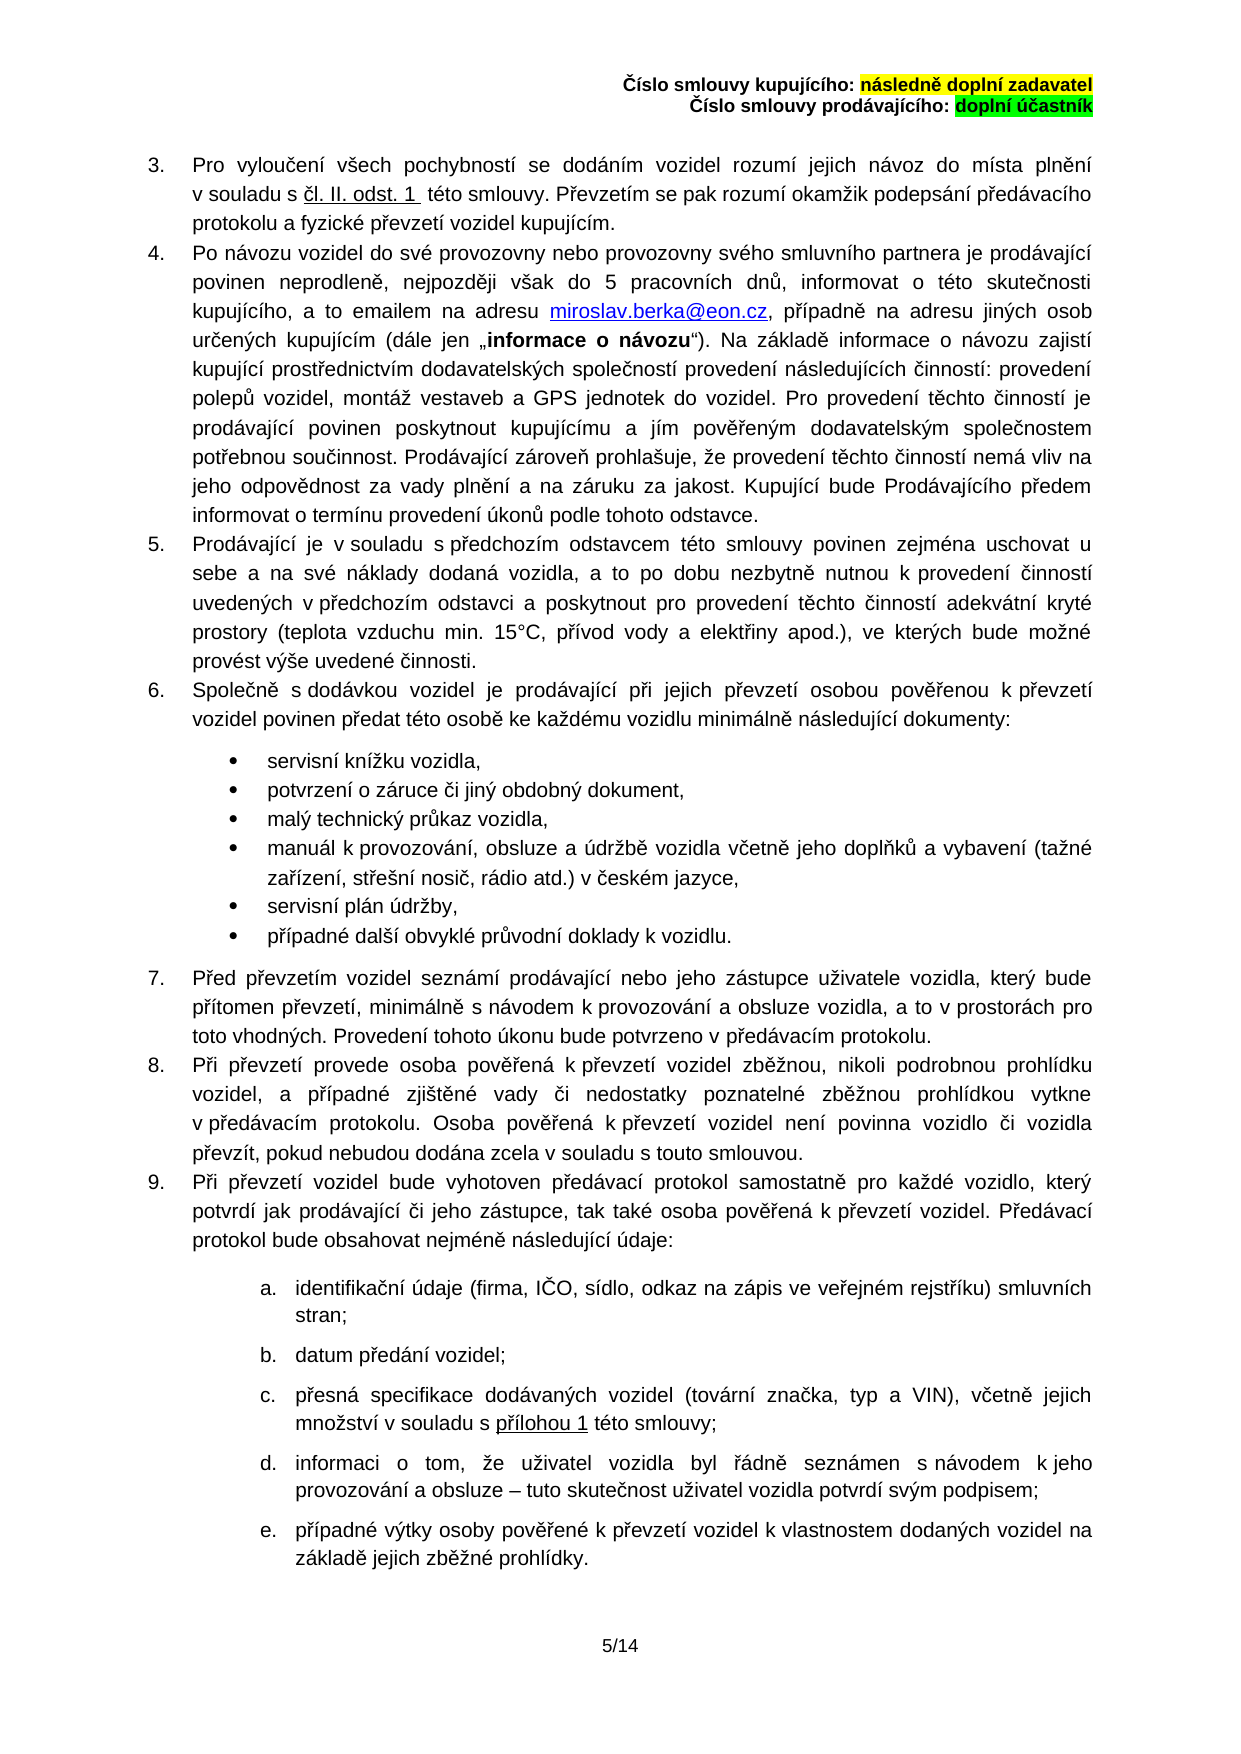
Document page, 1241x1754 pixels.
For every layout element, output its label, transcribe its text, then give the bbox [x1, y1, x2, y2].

list servisní plán údržby, [229, 889, 1093, 918]
list datum předání vozidel; [260, 1343, 1093, 1367]
list případné výtky osoby pověřené k převzetí vozidel k vlastnostem dodaných vozidel na základě jejich zběžné prohlídky. [260, 1518, 1093, 1570]
list Po návozu vozidel do své provozovny nebo provozovny svého smluvního partnera je prodávající povinen neprodleně, nejpozději však do 5 pracovních dnů, informovat o této skutečnosti kupujícího, a to emailem na adresu miroslav.berka@eon.cz, případně na adresu jiných osob určených kupujícím (dále jen „informace o návozu“). Na základě informace o návozu zajistí kupující prostřednictvím dodavatelských společností provedení následujících činností: provedení polepů vozidel, montáž vestaveb a GPS jednotek do vozidel. Pro provedení těchto činností je prodávající povinen poskytnout kupujícímu a jím pověřeným dodavatelským společnostem potřebnou součinnost. Prodávající zároveň prohlašuje, že provedení těchto činností nemá vliv na jeho odpovědnost za vady plnění a na záruku za jakost. Kupující bude Prodávajícího předem informovat o termínu provedení úkonů podle tohoto odstavce. [148, 235, 1093, 527]
list Prodávající je v souladu s předchozím odstavcem této smlouvy povinen zejména uschovat u sebe a na své náklady dodaná vozidla, a to po dobu nezbytně nutnou k provedení činností uvedených v předchozím odstavci a poskytnout pro provedení těchto činností adekvátní kryté prostory (teplota vzduchu min. 15°C, přívod vody a elektřiny apod.), ve kterých bude možné provést výše uvedené činnosti. [148, 527, 1093, 673]
list přesná specifikace dodávaných vozidel (tovární značka, typ a VIN), včetně jejich množství v souladu s přílohou 1 této smlouvy; [260, 1383, 1093, 1435]
list případné další obvyklé průvodní doklady k vozidlu. [229, 918, 1093, 948]
list informaci o tom, že uživatel vozidla byl řádně seznámen s návodem k jeho provozování a obsluze – tuto skutečnost uživatel vozidla potvrdí svým podpisem; [260, 1451, 1093, 1502]
list potvrzení o záruce či jiný obdobný dokument, [229, 773, 1093, 802]
list servisní knížku vozidla, [229, 743, 1093, 773]
list manuál k provozování, obsluze a údržbě vozidla včetně jeho doplňků a vybavení (tažné zařízení, střešní nosič, rádio atd.) v českém jazyce, [229, 831, 1093, 889]
list Společně s dodávkou vozidel je prodávající při jejich převzetí osobou pověřenou k převzetí vozidel povinen předat této osobě ke každému vozidlu minimálně následující dokumenty: [148, 673, 1093, 731]
list Pro vyloučení všech pochybností se dodáním vozidel rozumí jejich návoz do místa plnění v souladu s čl. II. odst. 1 této smlouvy. Převzetím se pak rozumí okamžik podepsání předávacího protokolu a fyzické převzetí vozidel kupujícím. [148, 148, 1093, 235]
list identifikační údaje (firma, IČO, sídlo, odkaz na zápis ve veřejném rejstříku) smluvních stran; [260, 1276, 1093, 1327]
list malý technický průkaz vozidla, [229, 802, 1093, 831]
list Při převzetí provede osoba pověřená k převzetí vozidel zběžnou, nikoli podrobnou prohlídku vozidel, a případné zjištěné vady či nedostatky poznatelné zběžnou prohlídkou vytkne v předávacím protokolu. Osoba pověřená k převzetí vozidel není povinna vozidlo či vozidla převzít, pokud nebudou dodána zcela v souladu s touto smlouvou. [148, 1048, 1093, 1164]
list Při převzetí vozidel bude vyhotoven předávací protokol samostatně pro každé vozidlo, který potvrdí jak prodávající či jeho zástupce, tak také osoba pověřená k převzetí vozidel. Předávací protokol bude obsahovat nejméně následující údaje: [148, 1164, 1093, 1252]
list Před převzetím vozidel seznámí prodávající nebo jeho zástupce uživatele vozidla, který bude přítomen převzetí, minimálně s návodem k provozování a obsluze vozidla, a to v prostorách pro toto vhodných. Provedení tohoto úkonu bude potvrzeno v předávacím protokolu. [148, 960, 1093, 1048]
